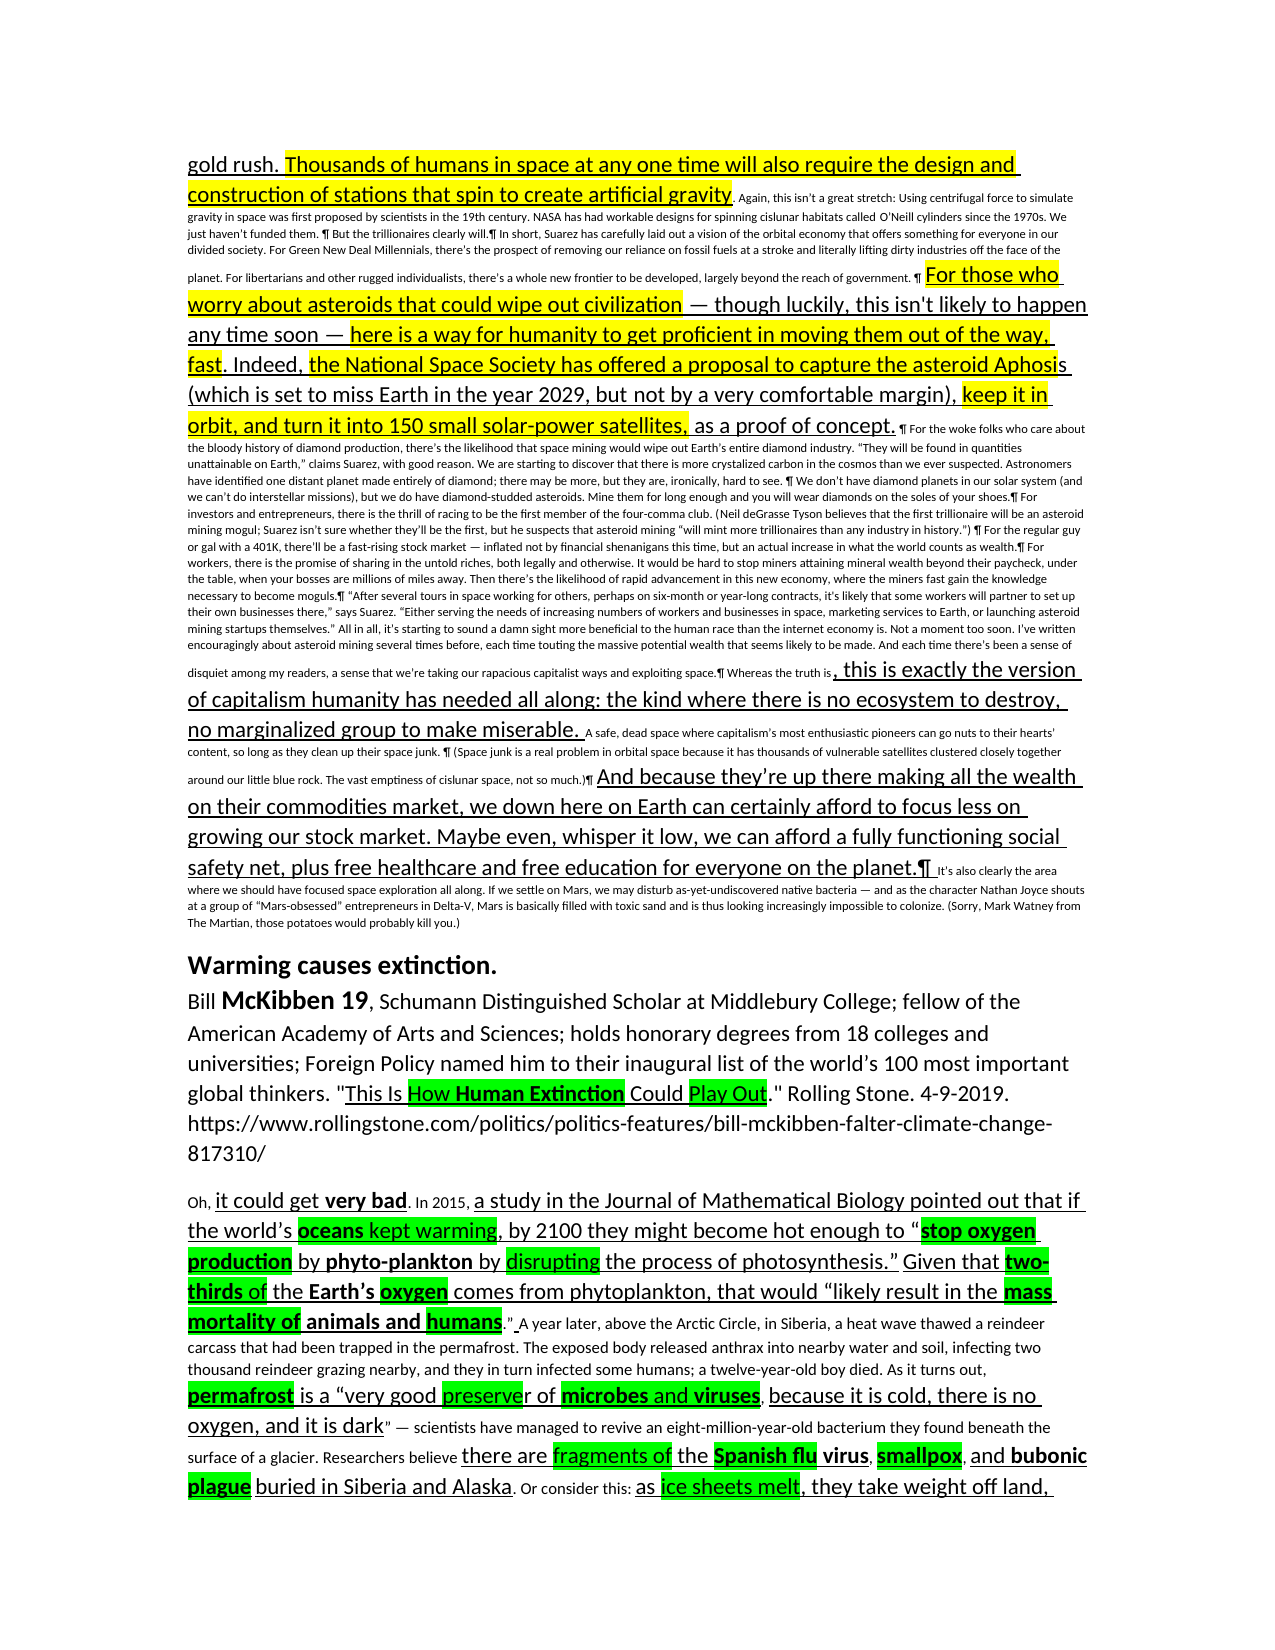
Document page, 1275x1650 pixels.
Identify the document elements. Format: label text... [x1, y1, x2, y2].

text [187, 315, 1087, 930]
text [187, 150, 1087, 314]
subtitle Warming causes extinction. [187, 948, 1087, 981]
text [187, 1186, 1087, 1500]
text Bill McKibben 19, Schumann Distinguished Scholar at Middlebury College; fellow of the American Academy of Arts and Sciences; holds honorary degrees from 18 colleges and universities; Foreign Policy named him to their inaugural list of the world’s 100 most important global thinkers. "This Is How Human Extinction Could Play Out." Rolling Stone. 4-9-2019. https://www.rollingstone.com/politics/politics-features/bill-mckibben-falter-climate-change-817310/ [187, 983, 1087, 1168]
